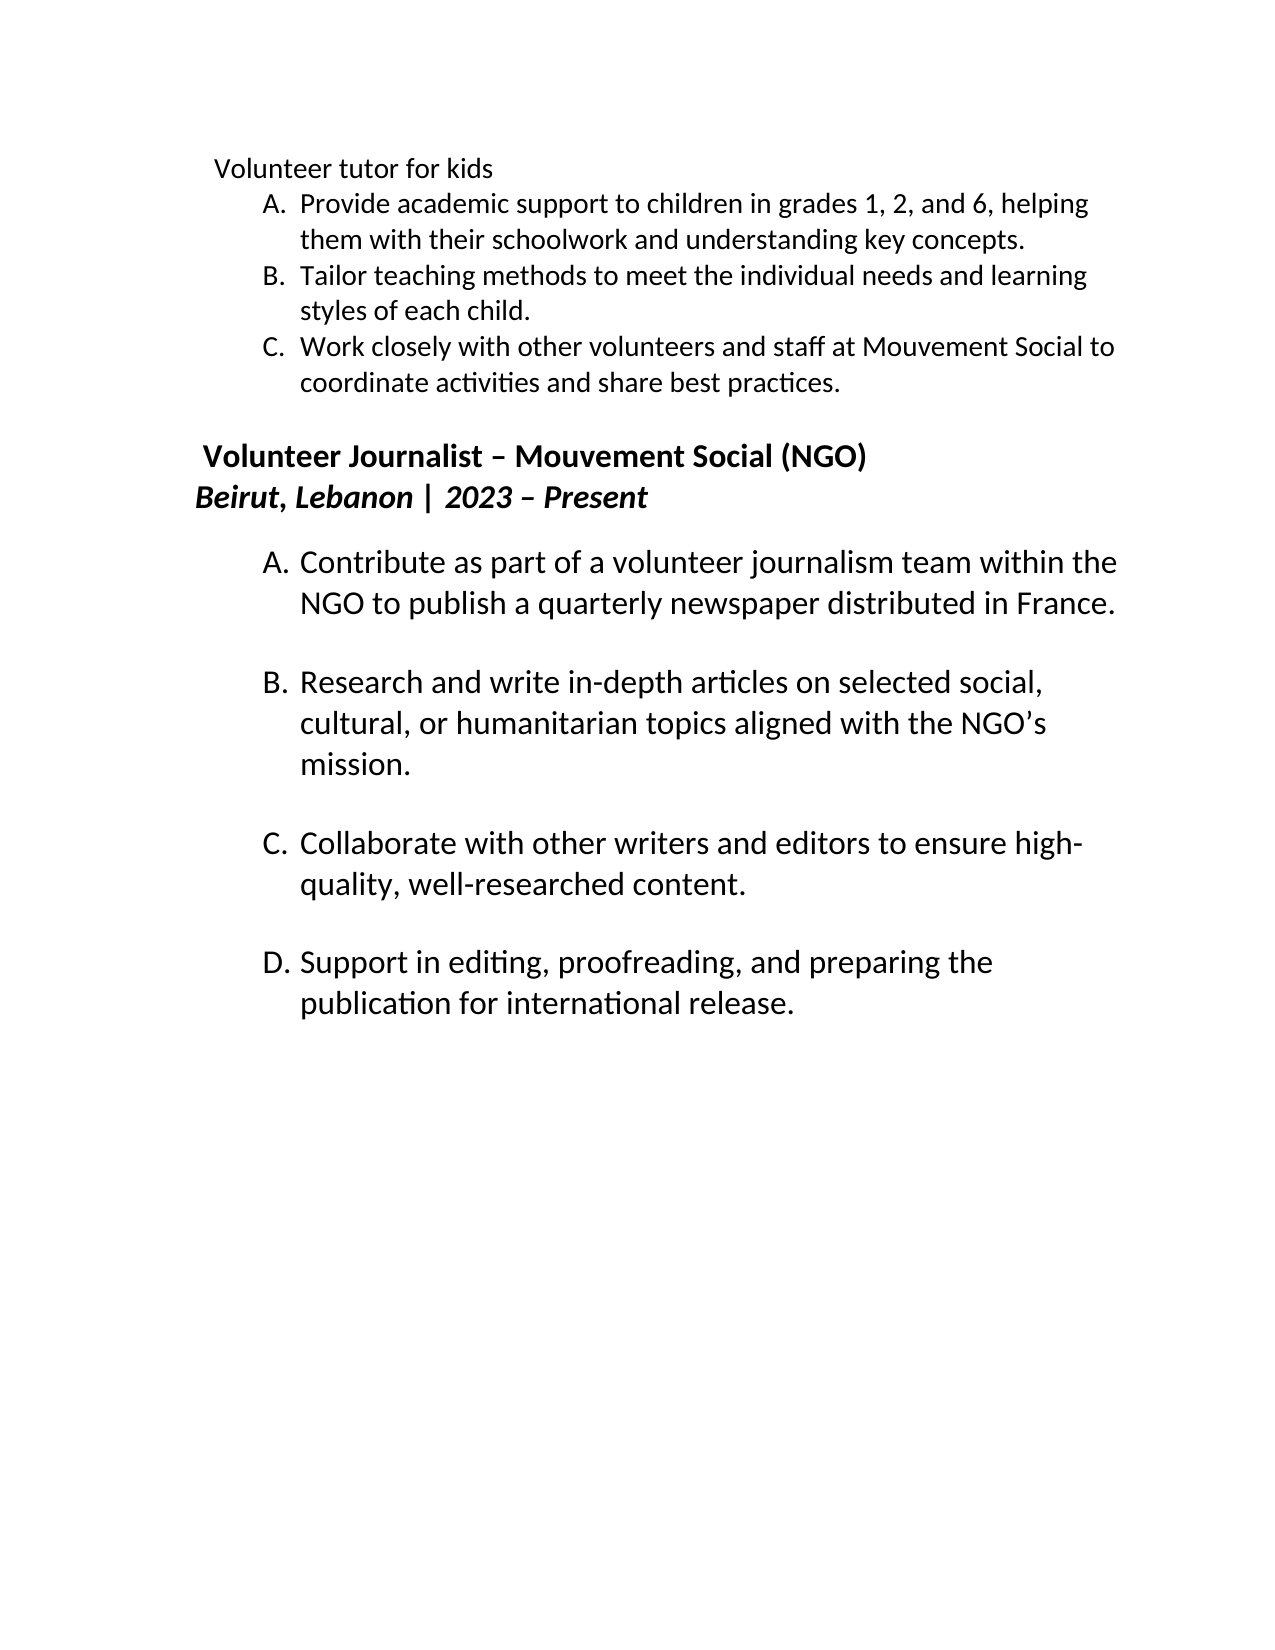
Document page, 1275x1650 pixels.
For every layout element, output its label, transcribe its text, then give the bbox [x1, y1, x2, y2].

list Work closely with other volunteers and staff at Mouvement Social to coordinate activities and share best practices. [262, 328, 1125, 399]
text Volunteer tutor for kids [187, 150, 1125, 186]
list Support in editing, proofreading, and preparing the publication for international release. [262, 942, 1125, 1023]
list Provide academic support to children in grades 1, 2, and 6, helping them with their schoolwork and understanding key concepts. [262, 186, 1125, 257]
text Volunteer Journalist – Mouvement Social (NGO) Beirut, Lebanon | 2023 – Present [150, 435, 1125, 516]
list Tailor teaching methods to meet the individual needs and learning styles of each child. [262, 257, 1125, 328]
list Collaborate with other writers and editors to ensure high-quality, well-researched content. [262, 822, 1125, 942]
list Research and write in-depth articles on selected social, cultural, or humanitarian topics aligned with the NGO’s mission. [262, 661, 1125, 822]
list Contribute as part of a volunteer journalism team within the NGO to publish a quarterly newspaper distributed in France. [262, 541, 1125, 661]
